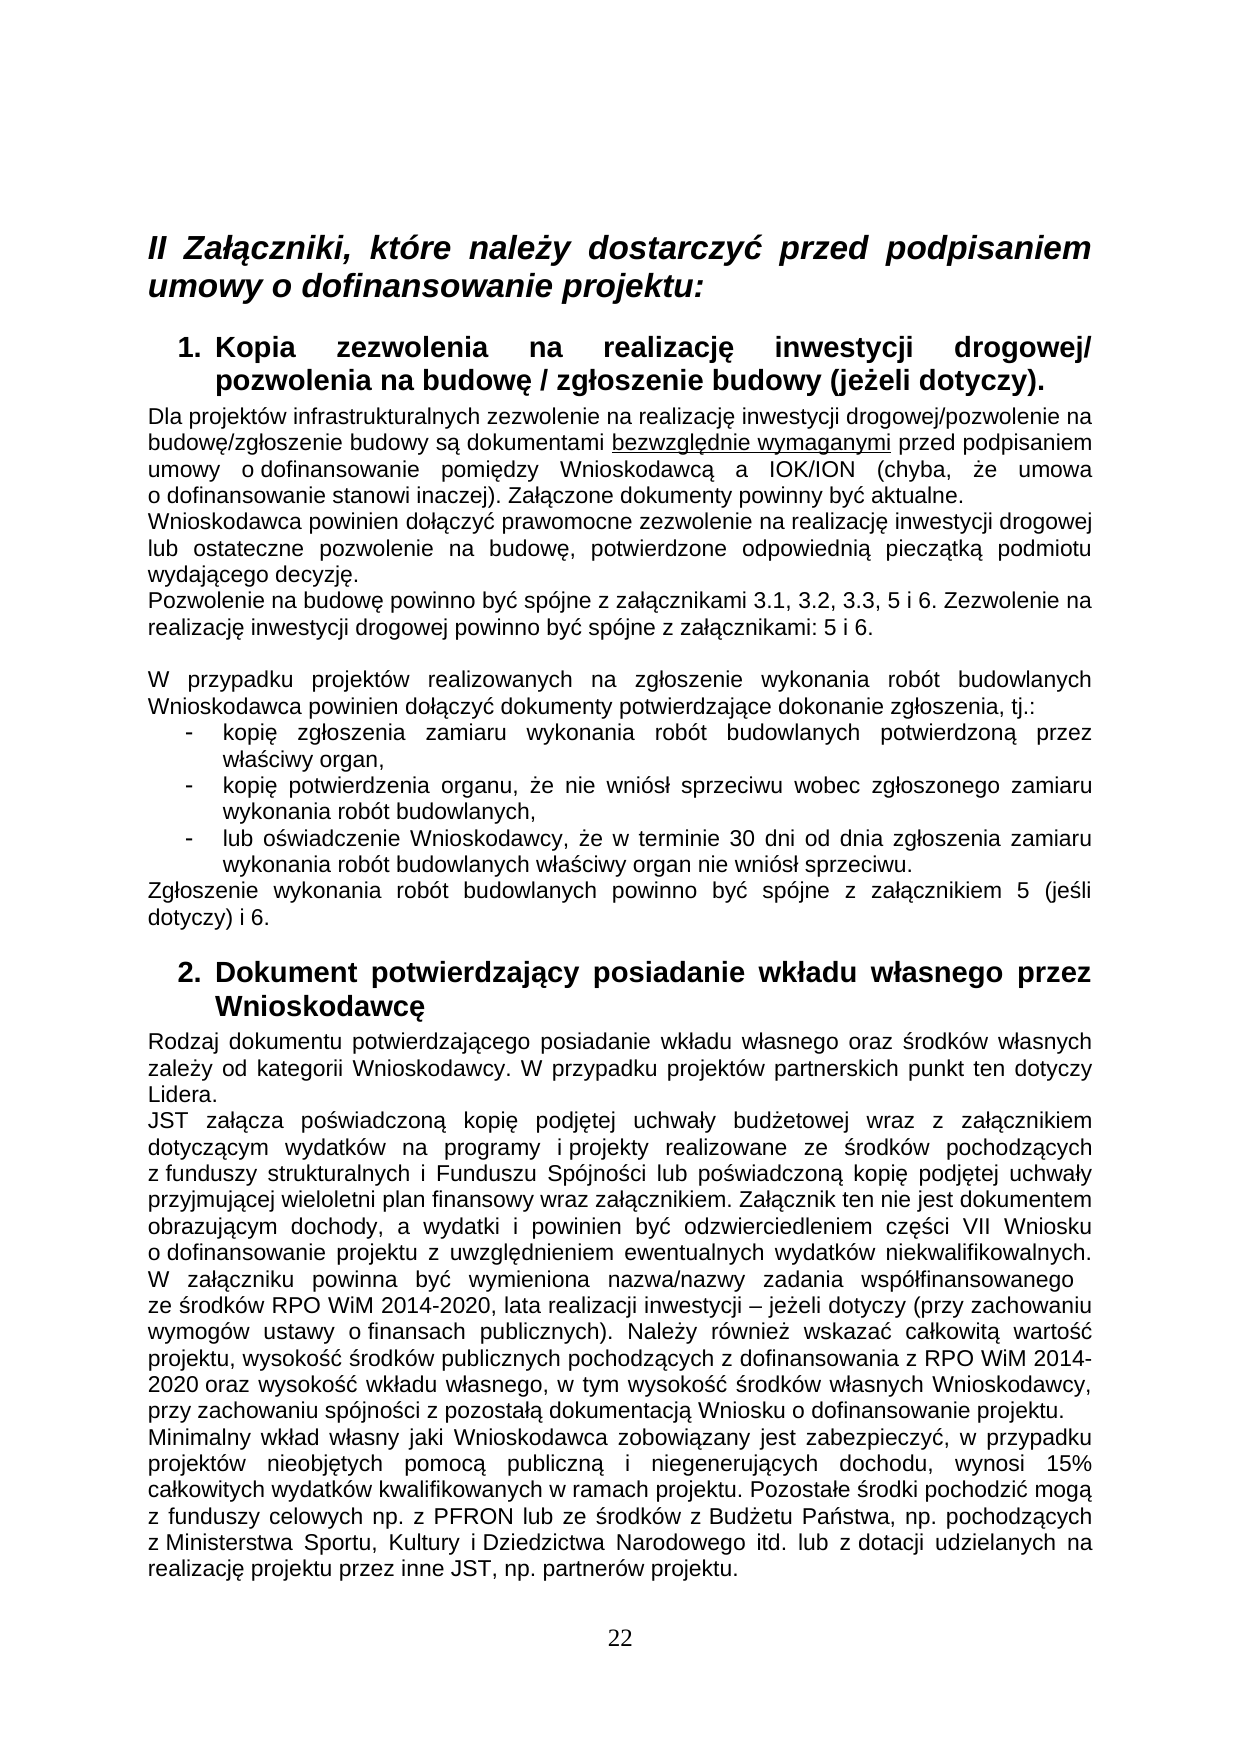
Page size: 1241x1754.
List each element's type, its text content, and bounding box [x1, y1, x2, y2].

text Pozwolenie na budowę powinno być spójne z załącznikami 3.1, 3.2, 3.3, 5 i 6. Zezwolenie na realizację inwestycji drogowej powinno być spójne z załącznikami: 5 i 6. [148, 587, 1093, 640]
text W przypadku projektów realizowanych na zgłoszenie wykonania robót budowlanych Wnioskodawca powinien dołączyć dokumenty potwierdzające dokonanie zgłoszenia, tj.: [148, 666, 1093, 719]
subtitle II Załączniki, które należy dostarczyć przed podpisaniem umowy o dofinansowanie projektu: [148, 228, 1093, 304]
list Dokument potwierdzający posiadanie wkładu własnego przez Wnioskodawcę [177, 955, 1093, 1022]
text JST załącza poświadczoną kopię podjętej uchwały budżetowej wraz z załącznikiem dotyczącym wydatków na programy i projekty realizowane ze środków pochodzących z funduszy strukturalnych i Funduszu Spójności lub poświadczoną kopię podjętej uchwały przyjmującej wieloletni plan finansowy wraz załącznikiem. Załącznik ten nie jest dokumentem obrazującym dochody, a wydatki i powinien być odzwierciedleniem części VII Wniosku o dofinansowanie projektu z uwzględnieniem ewentualnych wydatków niekwalifikowalnych. W załączniku powinna być wymieniona nazwa/nazwy zadania współfinansowanego ze środków RPO WiM 2014-2020, lata realizacji inwestycji – jeżeli dotyczy (przy zachowaniu wymogów ustawy o finansach publicznych). Należy również wskazać całkowitą wartość projektu, wysokość środków publicznych pochodzących z dofinansowania z RPO WiM 2014-2020 oraz wysokość wkładu własnego, w tym wysokość środków własnych Wnioskodawcy, przy zachowaniu spójności z pozostałą dokumentacją Wniosku o dofinansowanie projektu. [148, 1107, 1093, 1424]
text Wnioskodawca powinien dołączyć prawomocne zezwolenie na realizację inwestycji drogowej lub ostateczne pozwolenie na budowę, potwierdzone odpowiednią pieczątką podmiotu wydającego decyzję. [148, 508, 1093, 587]
list kopię potwierdzenia organu, że nie wniósł sprzeciwu wobec zgłoszonego zamiaru wykonania robót budowlanych, [185, 772, 1093, 824]
list kopię zgłoszenia zamiaru wykonania robót budowlanych potwierdzoną przez właściwy organ, [185, 719, 1093, 772]
list lub oświadczenie Wnioskodawcy, że w terminie 30 dni od dnia zgłoszenia zamiaru wykonania robót budowlanych właściwy organ nie wniósł sprzeciwu. [185, 824, 1093, 877]
subtitle Kopia zezwolenia na realizację inwestycji drogowej/ pozwolenia na budowę / zgłoszenie budowy (jeżeli dotyczy). [177, 329, 1093, 397]
text Dla projektów infrastrukturalnych zezwolenie na realizację inwestycji drogowej/pozwolenie na budowę/zgłoszenie budowy są dokumentami bezwzględnie wymaganymi przed podpisaniem umowy o dofinansowanie pomiędzy Wnioskodawcą a IOK/ION (chyba, że umowa o dofinansowanie stanowi inaczej). Załączone dokumenty powinny być aktualne. [148, 403, 1093, 508]
text Zgłoszenie wykonania robót budowlanych powinno być spójne z załącznikiem 5 (jeśli dotyczy) i 6. [148, 877, 1093, 930]
text Minimalny wkład własny jaki Wnioskodawca zobowiązany jest zabezpieczyć, w przypadku projektów nieobjętych pomocą publiczną i niegenerujących dochodu, wynosi 15% całkowitych wydatków kwalifikowanych w ramach projektu. Pozostałe środki pochodzić mogą z funduszy celowych np. z PFRON lub ze środków z Budżetu Państwa, np. pochodzących z Ministerstwa Sportu, Kultury i Dziedzictwa Narodowego itd. lub z dotacji udzielanych na realizację projektu przez inne JST, np. partnerów projektu. [148, 1424, 1093, 1582]
text Rodzaj dokumentu potwierdzającego posiadanie wkładu własnego oraz środków własnych zależy od kategorii Wnioskodawcy. W przypadku projektów partnerskich punkt ten dotyczy Lidera. [148, 1028, 1093, 1107]
